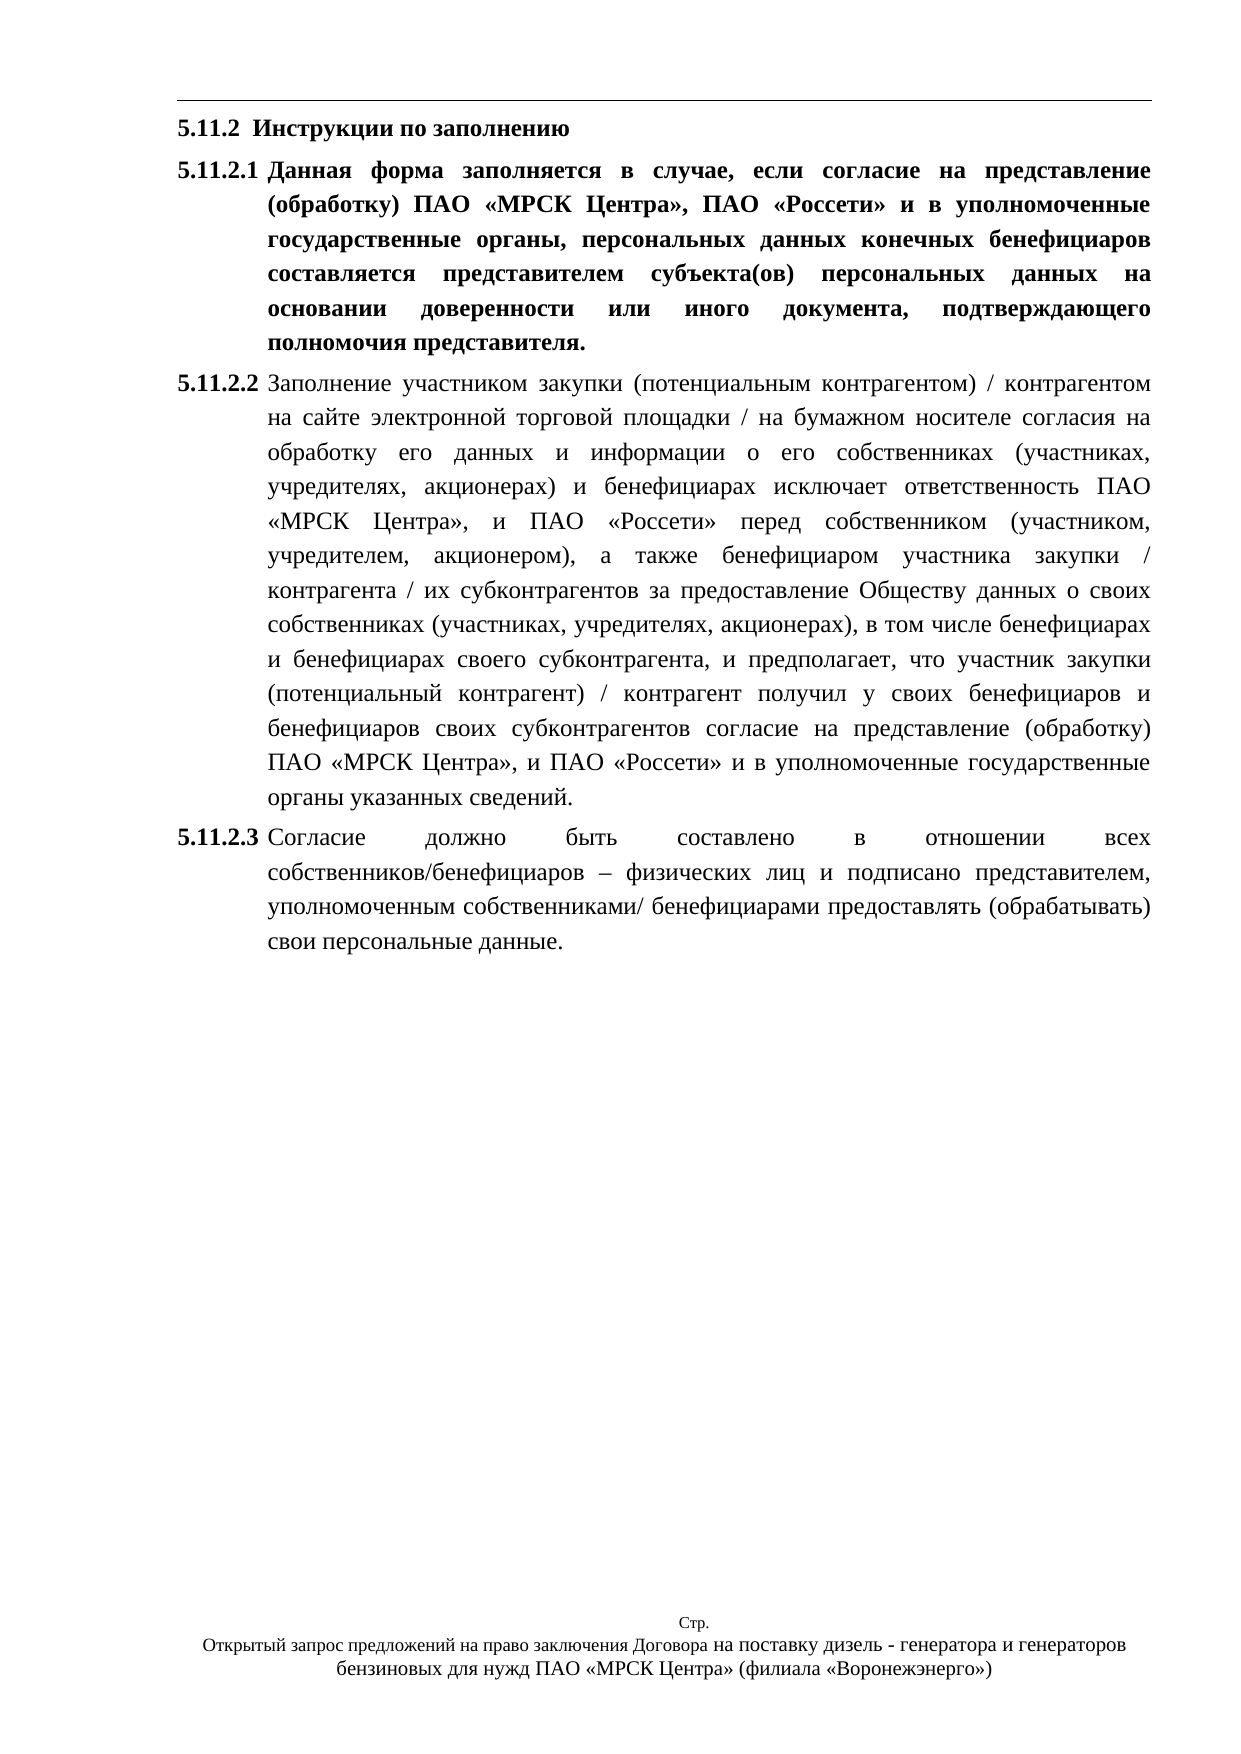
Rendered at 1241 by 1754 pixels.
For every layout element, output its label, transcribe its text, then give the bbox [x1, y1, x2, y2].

list Согласие должно быть составлено в отношении всех собственников/бенефициаров – физических лиц и подписано представителем, уполномоченным собственниками/ бенефициарами предоставлять (обрабатывать) свои персональные данные. [177, 822, 1152, 954]
list Заполнение участником закупки (потенциальным контрагентом) / контрагентом на сайте электронной торговой площадки / на бумажном носителе согласия на обработку его данных и информации о его собственниках (участниках, учредителях, акционерах) и бенефициарах исключает ответственность ПАО «МРСК Центра», и ПАО «Россети» перед собственником (участником, учредителем, акционером), а также бенефициаром участника закупки / контрагента / их субконтрагентов за предоставление Обществу данных о своих собственниках (участниках, учредителях, акционерах), в том числе бенефициарах и бенефициарах своего субконтрагента, и предполагает, что участник закупки (потенциальный контрагент) / контрагент получил у своих бенефициаров и бенефициаров своих субконтрагентов согласие на представление (обработку) ПАО «МРСК Центра», и ПАО «Россети» и в уполномоченные государственные органы указанных сведений. [177, 368, 1152, 810]
list Данная форма заполняется в случае, если согласие на представление (обработку) ПАО «МРСК Центра», ПАО «Россети» и в уполномоченные государственные органы, персональных данных конечных бенефициаров составляется представителем субъекта(ов) персональных данных на основании доверенности или иного документа, подтверждающего полномочия представителя. [177, 155, 1152, 356]
subtitle Инструкции по заполнению [177, 113, 1152, 142]
